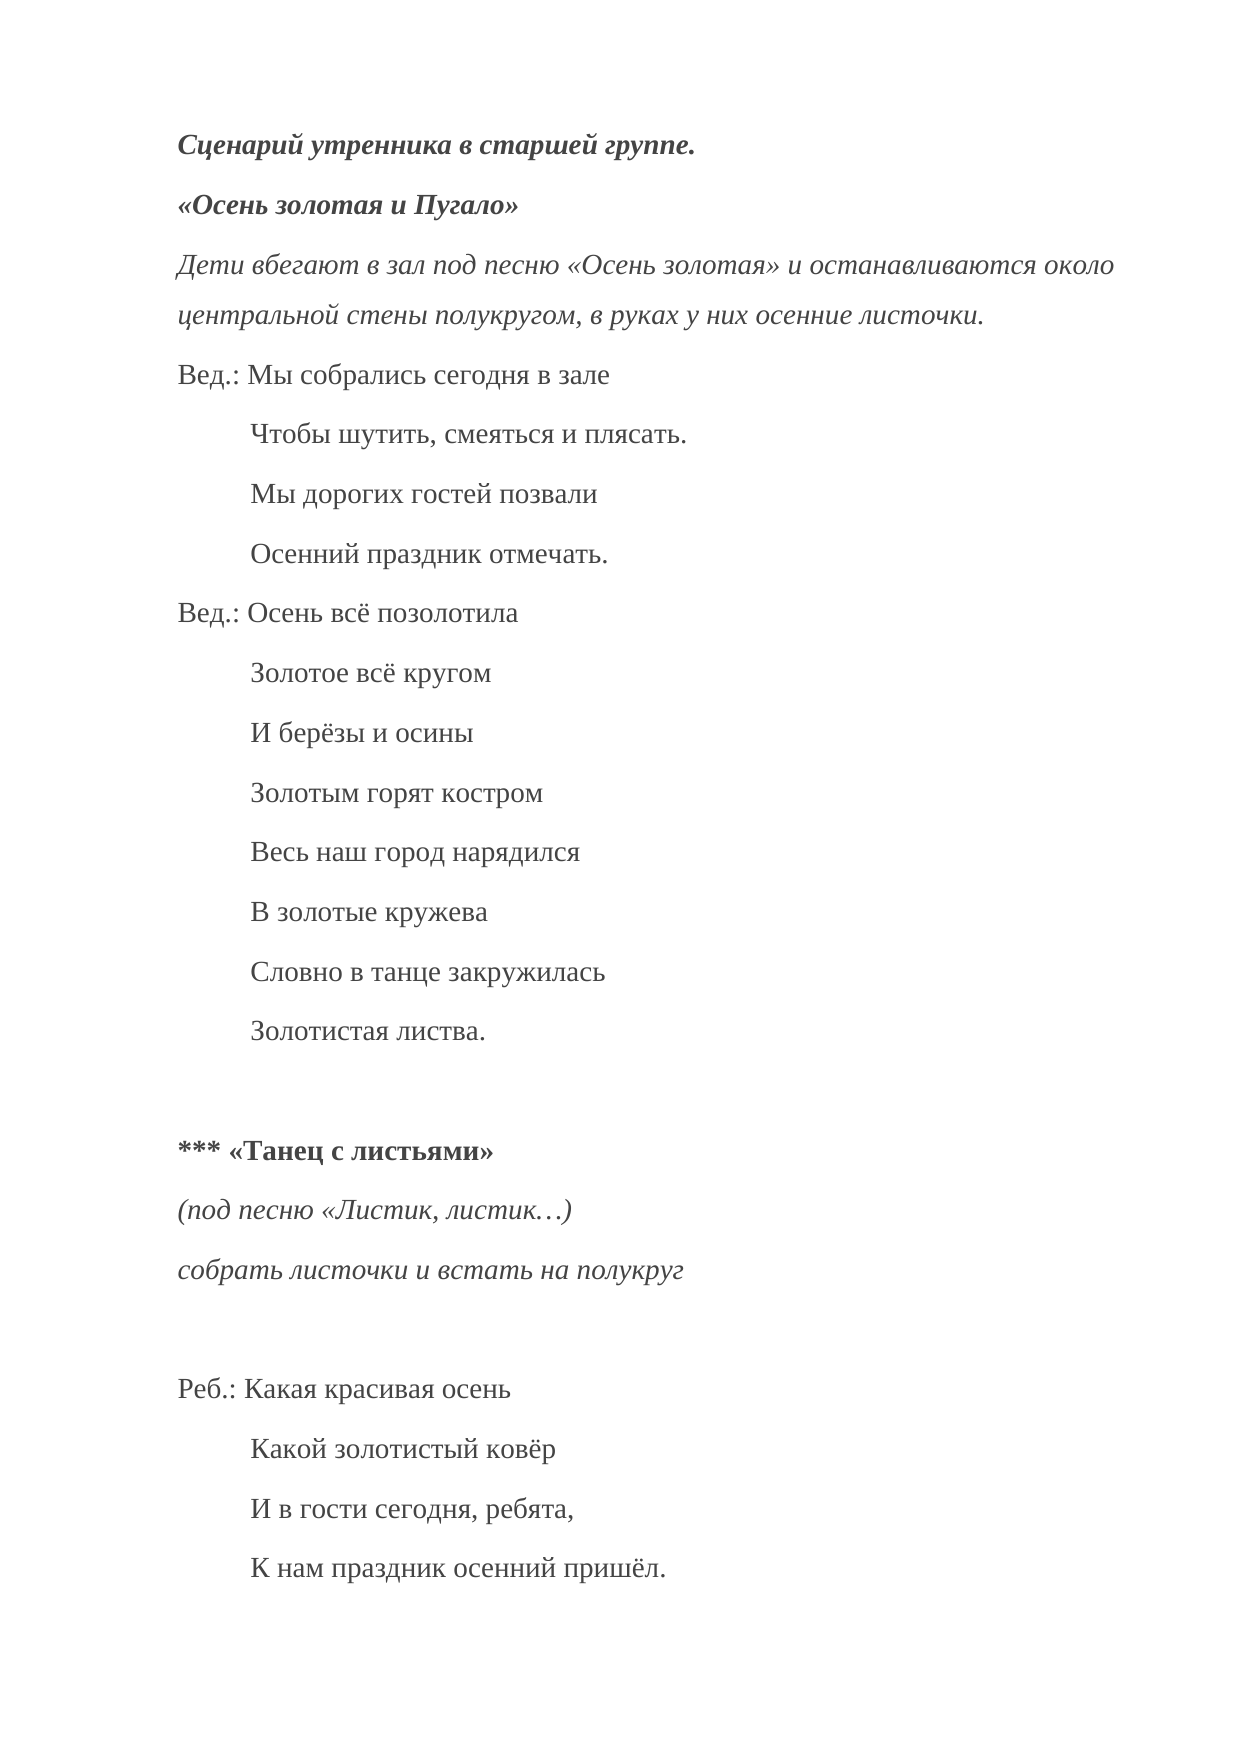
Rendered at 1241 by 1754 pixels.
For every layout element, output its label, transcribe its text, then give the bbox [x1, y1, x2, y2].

text Чтобы шутить, смеяться и плясать. [177, 417, 1152, 450]
text Какой золотистый ковёр [177, 1431, 1152, 1465]
text Мы дорогих гостей позвали [177, 476, 1152, 510]
text Вед.: Осень всё позолотила [177, 596, 1152, 629]
text Осенний праздник отмечать. [177, 536, 1152, 569]
text Золотистая листва. [177, 1013, 1152, 1047]
text Словно в танце закружилась [177, 954, 1152, 987]
text В золотые кружева [177, 894, 1152, 928]
text собрать листочки и встать на полукруг [177, 1252, 1152, 1286]
text «Осень золотая и Пугало» [177, 187, 1152, 221]
text Золотое всё кругом [177, 655, 1152, 689]
text *** «Танец с листьями» [177, 1133, 1152, 1166]
text И в гости сегодня, ребята, [177, 1491, 1152, 1524]
text К нам праздник осенний пришёл. [177, 1551, 1152, 1584]
text (под песню «Листик, листик…) [177, 1192, 1152, 1226]
text Весь наш город нарядился [177, 834, 1152, 868]
text Вед.: Мы собрались сегодня в зале [177, 357, 1152, 390]
text Золотым горят костром [177, 775, 1152, 808]
text И берёзы и осины [177, 715, 1152, 748]
text Дети вбегают в зал под песню «Осень золотая» и останавливаются около центральной стены полукругом, в руках у них осенние листочки. [177, 247, 1152, 331]
text Сценарий утренника в старшей группе. [177, 127, 1152, 161]
text Реб.: Какая красивая осень [177, 1372, 1152, 1405]
